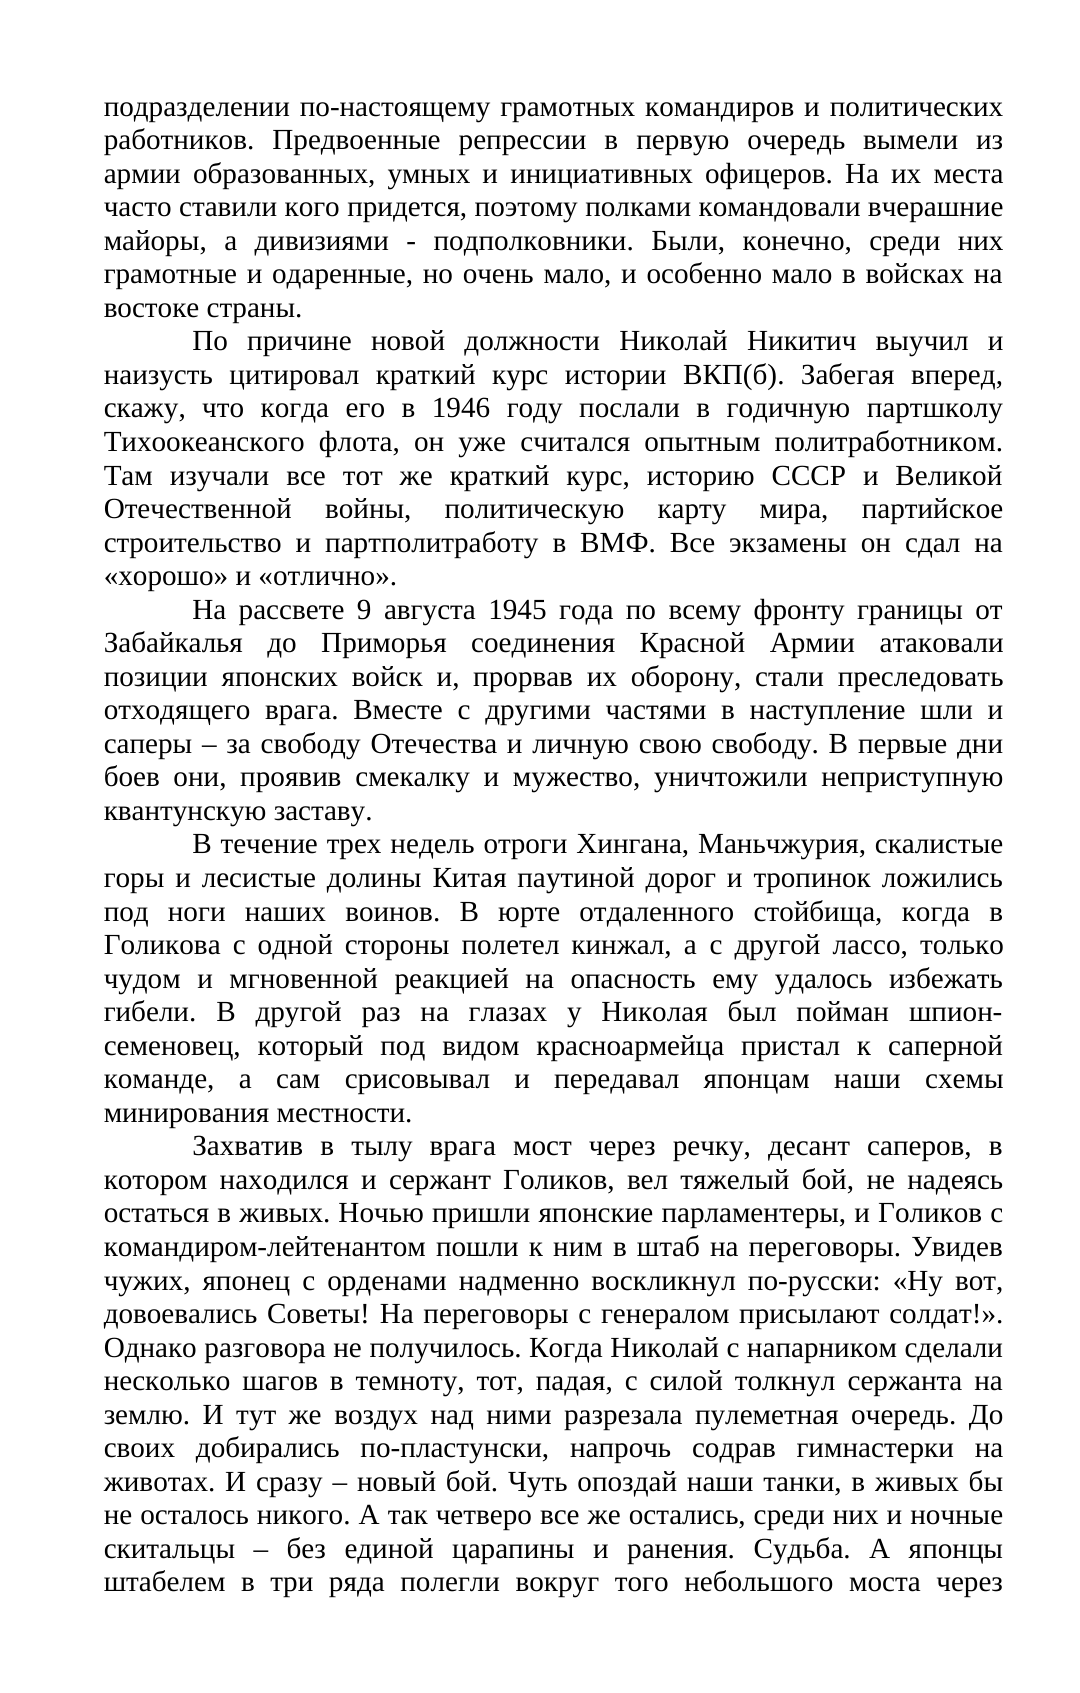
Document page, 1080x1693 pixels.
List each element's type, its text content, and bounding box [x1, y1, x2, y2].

text В течение трех недель отроги Хингана, Маньчжурия, скалистые горы и лесистые долины Китая паутиной дорог и тропинок ложились под ноги наших воинов. В юрте отдаленного стойбища, когда в Голикова с одной стороны полетел кинжал, а с другой лассо, только чудом и мгновенной реакцией на опасность ему удалось избежать гибели. В другой раз на глазах у Николая был пойман шпион-семеновец, который под видом красноармейца пристал к саперной команде, а сам срисовывал и передавал японцам наши схемы минирования местности. [103, 827, 1004, 1128]
text На рассвете 9 августа 1945 года по всему фронту границы от Забайкалья до Приморья соединения Красной Армии атаковали позиции японских войск и, прорвав их оборону, стали преследовать отходящего врага. Вместе с другими частями в наступление шли и саперы – за свободу Отечества и личную свою свободу. В первые дни боев они, проявив смекалку и мужество, уничтожили неприступную квантунскую заставу. [103, 592, 1004, 827]
text По причине новой должности Николай Никитич выучил и наизусть цитировал краткий курс истории ВКП(б). Забегая вперед, скажу, что когда его в 1946 году послали в годичную партшколу Тихоокеанского флота, он уже считался опытным политработником. Там изучали все тот же краткий курс, историю СССР и Великой Отечественной войны, политическую карту мира, партийское строительство и партполитработу в ВМФ. Все экзамены он сдал на «хорошо» и «отлично». [103, 323, 1004, 592]
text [103, 1128, 1004, 1598]
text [103, 89, 1004, 323]
